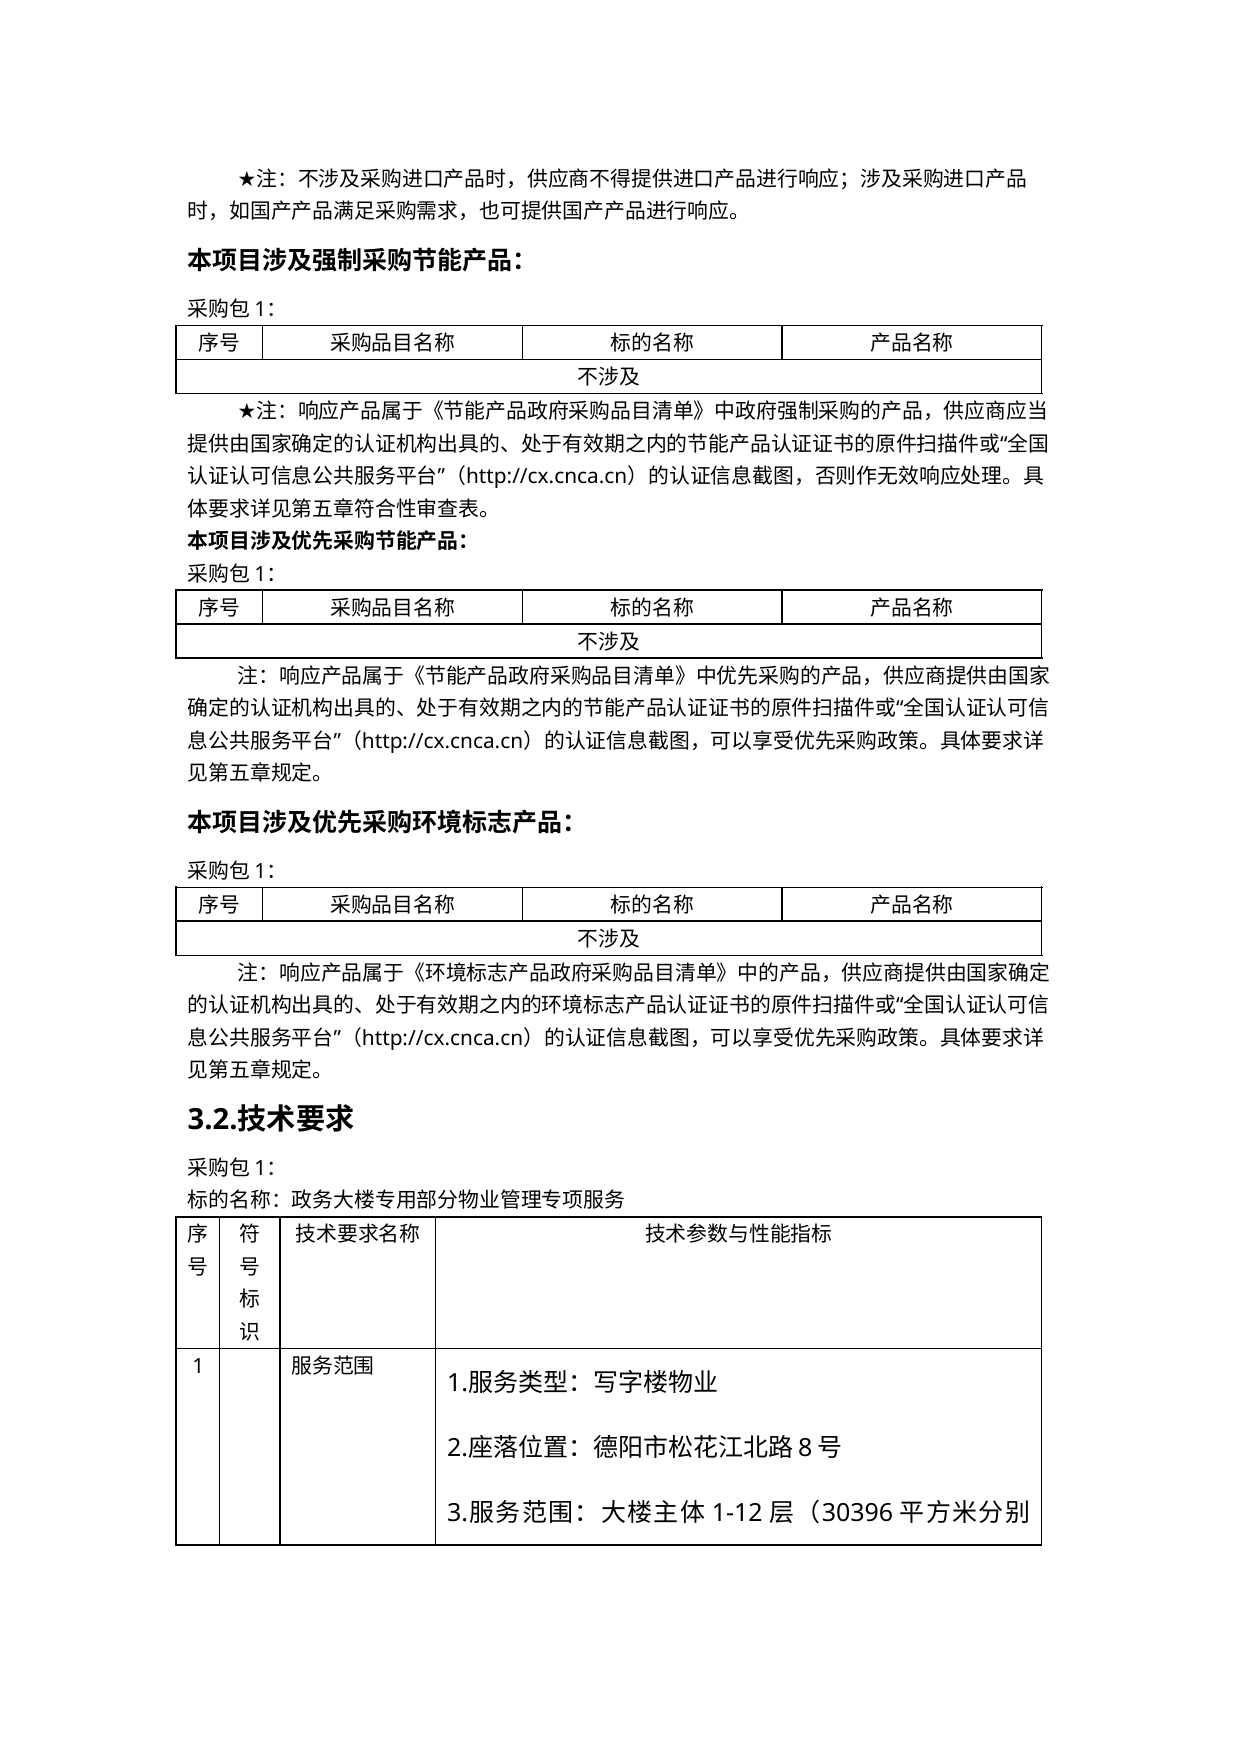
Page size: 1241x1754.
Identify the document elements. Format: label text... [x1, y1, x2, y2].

table_header 序号 [177, 888, 262, 920]
table_header 采购品目名称 [263, 888, 522, 920]
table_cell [436, 1349, 1041, 1544]
text 3.2.技术要求 [187, 1086, 1053, 1151]
table_header 产品名称 [783, 326, 1041, 358]
table_header 标的名称 [523, 326, 781, 358]
text 采购包1： [187, 854, 1053, 886]
table_header 采购品目名称 [263, 591, 522, 623]
text 注：响应产品属于《环境标志产品政府采购品目清单》中的产品，供应商提供由国家确定的认证机构出具的、处于有效期之内的环境标志产品认证证书的原件扫描件或“全国认证认可信息公共服务平台”（http://cx.cnca.cn）的认证信息截图，可以享受优先采购政策。具体要求详见第五章规定。 [187, 956, 1053, 1086]
table_header 序号 [177, 326, 262, 358]
table_cell 不涉及 [177, 922, 1041, 954]
text ★注：不涉及采购进口产品时，供应商不得提供进口产品进行响应；涉及采购进口产品时，如国产产品满足采购需求，也可提供国产产品进行响应。 [187, 162, 1053, 227]
table_header 采购品目名称 [263, 326, 522, 358]
table_cell 不涉及 [177, 625, 1041, 657]
text 注：响应产品属于《节能产品政府采购品目清单》中优先采购的产品，供应商提供由国家确定的认证机构出具的、处于有效期之内的节能产品认证证书的原件扫描件或“全国认证认可信息公共服务平台”（http://cx.cnca.cn）的认证信息截图，可以享受优先采购政策。具体要求详见第五章规定。 [187, 659, 1053, 789]
text 采购包1： [187, 292, 1053, 324]
table_header 技术要求名称 [281, 1218, 435, 1348]
table_header 技术参数与性能指标 [436, 1218, 1041, 1348]
table_header 序号 [177, 591, 262, 623]
table_header 符号标识 [220, 1218, 279, 1348]
table_header 序号 [177, 1218, 219, 1348]
table_cell 1 [177, 1349, 219, 1544]
text ★注：响应产品属于《节能产品政府采购品目清单》中政府强制采购的产品，供应商应当提供由国家确定的认证机构出具的、处于有效期之内的节能产品认证证书的原件扫描件或“全国认证认可信息公共服务平台”（http://cx.cnca.cn）的认证信息截图，否则作无效响应处理。具体要求详见第五章符合性审查表。 [187, 394, 1053, 524]
text 采购包1： [187, 557, 1053, 589]
table_cell 不涉及 [177, 360, 1041, 393]
text 采购包1： [187, 1151, 1053, 1183]
text 标的名称：政务大楼专用部分物业管理专项服务 [187, 1183, 1053, 1216]
table_cell [220, 1349, 279, 1544]
table_header 标的名称 [523, 888, 781, 920]
table_header 产品名称 [783, 888, 1041, 920]
text 本项目涉及优先采购节能产品： [187, 524, 1053, 557]
table_header 产品名称 [783, 591, 1041, 623]
text 本项目涉及强制采购节能产品： [187, 227, 1053, 292]
text 本项目涉及优先采购环境标志产品： [187, 789, 1053, 854]
table_cell 服务范围 [281, 1349, 435, 1544]
table_header 标的名称 [523, 591, 781, 623]
